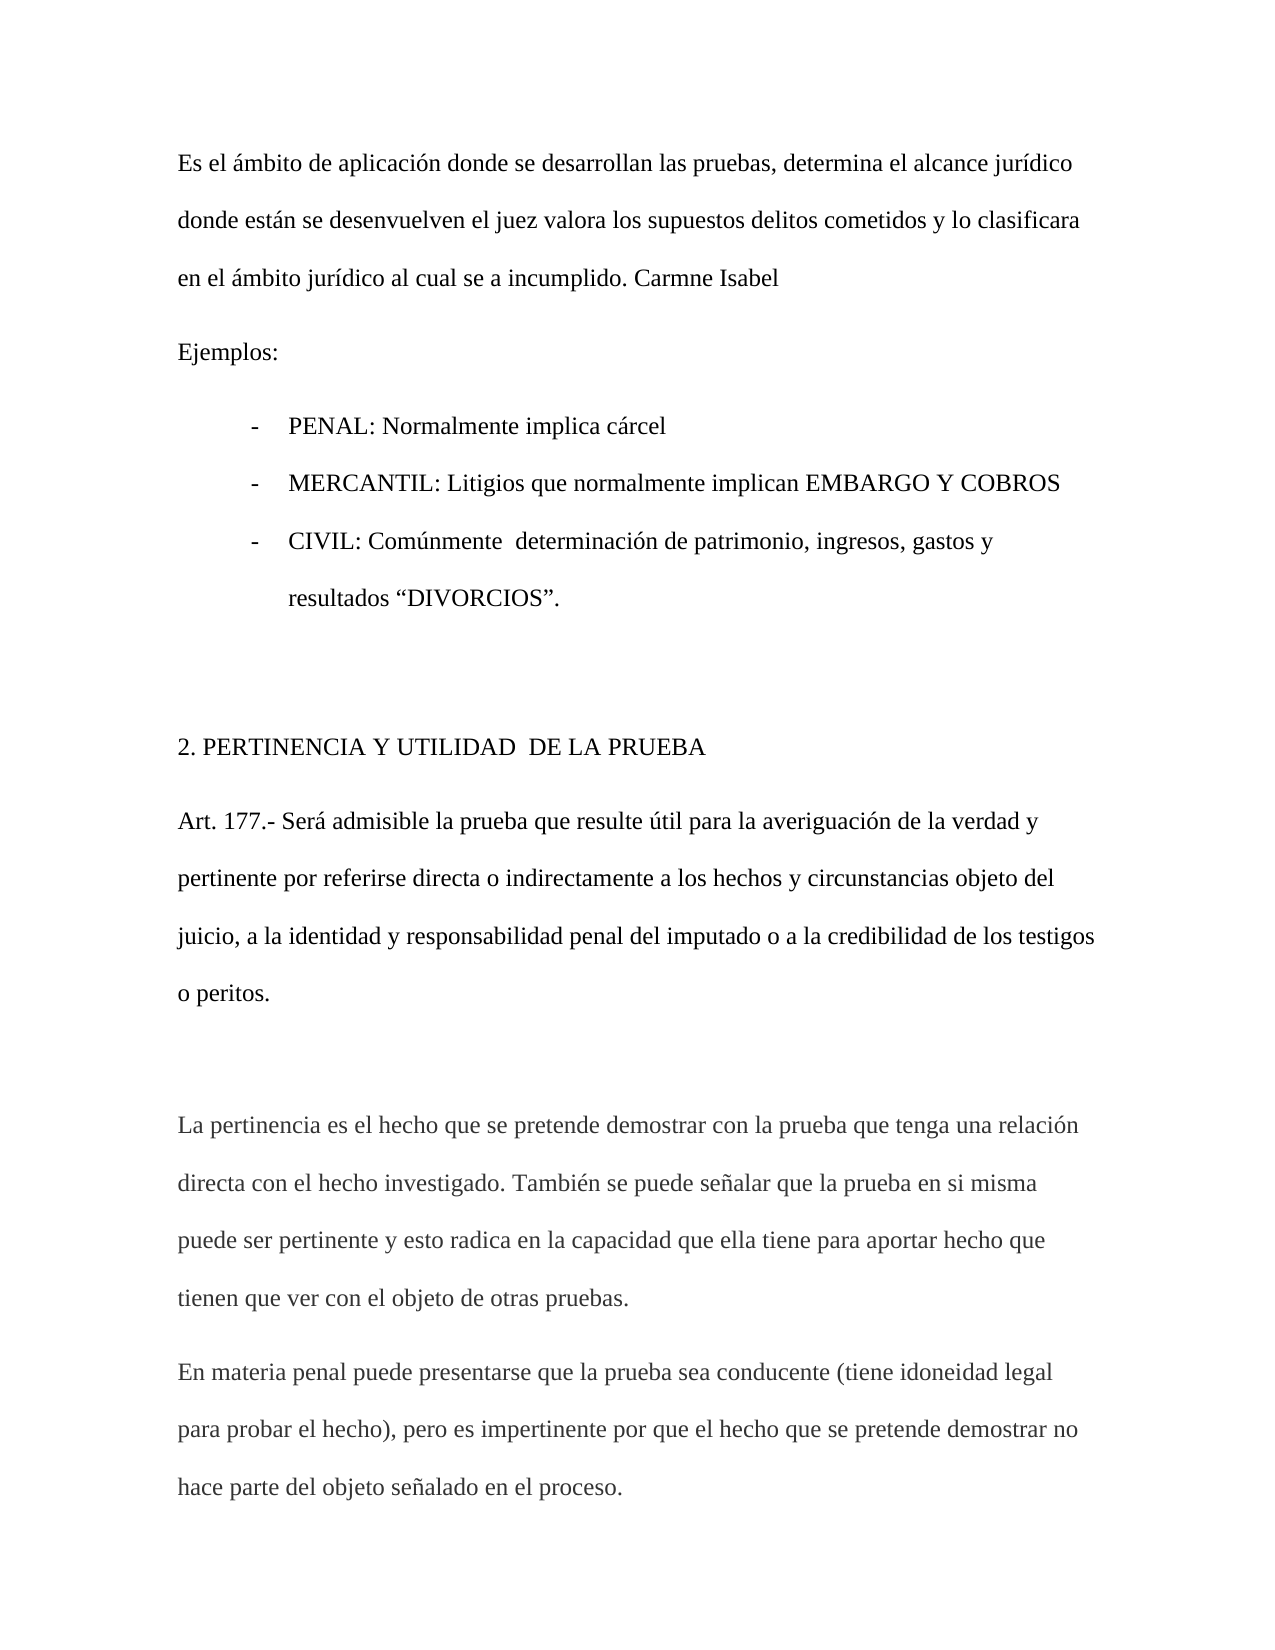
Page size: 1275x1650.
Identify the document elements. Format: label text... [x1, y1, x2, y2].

text Art. 177.- Será admisible la prueba que resulte útil para la averiguación de la verdad y pertinente por referirse directa o indirectamente a los hechos y circunstancias objeto del juicio, a la identidad y responsabilidad penal del imputado o a la credibilidad de los testigos o peritos. [177, 806, 1098, 1007]
text La pertinencia es el hecho que se pretende demostrar con la prueba que tenga una relación directa con el hecho investigado. También se puede señalar que la prueba en si misma puede ser pertinente y esto radica en la capacidad que ella tiene para aportar hecho que tienen que ver con el objeto de otras pruebas. [177, 1110, 1098, 1311]
list CIVIL: Comúnmente determinación de patrimonio, ingresos, gastos y resultados “DIVORCIOS”. [251, 526, 1098, 612]
list MERCANTIL: Litigios que normalmente implican EMBARGO Y COBROS [251, 468, 1098, 497]
text Es el ámbito de aplicación donde se desarrollan las pruebas, determina el alcance jurídico donde están se desenvuelven el juez valora los supuestos delitos cometidos y lo clasificara en el ámbito jurídico al cual se a incumplido. Carmne Isabel [177, 148, 1098, 291]
text En materia penal puede presentarse que la prueba sea conducente (tiene idoneidad legal para probar el hecho), pero es impertinente por que el hecho que se pretende demostrar no hace parte del objeto señalado en el proceso. [177, 1357, 1098, 1501]
list PENAL: Normalmente implica cárcel [251, 411, 1098, 440]
text 2. PERTINENCIA Y UTILIDAD DE LA PRUEBA [177, 732, 1098, 761]
text Ejemplos: [177, 337, 1098, 366]
